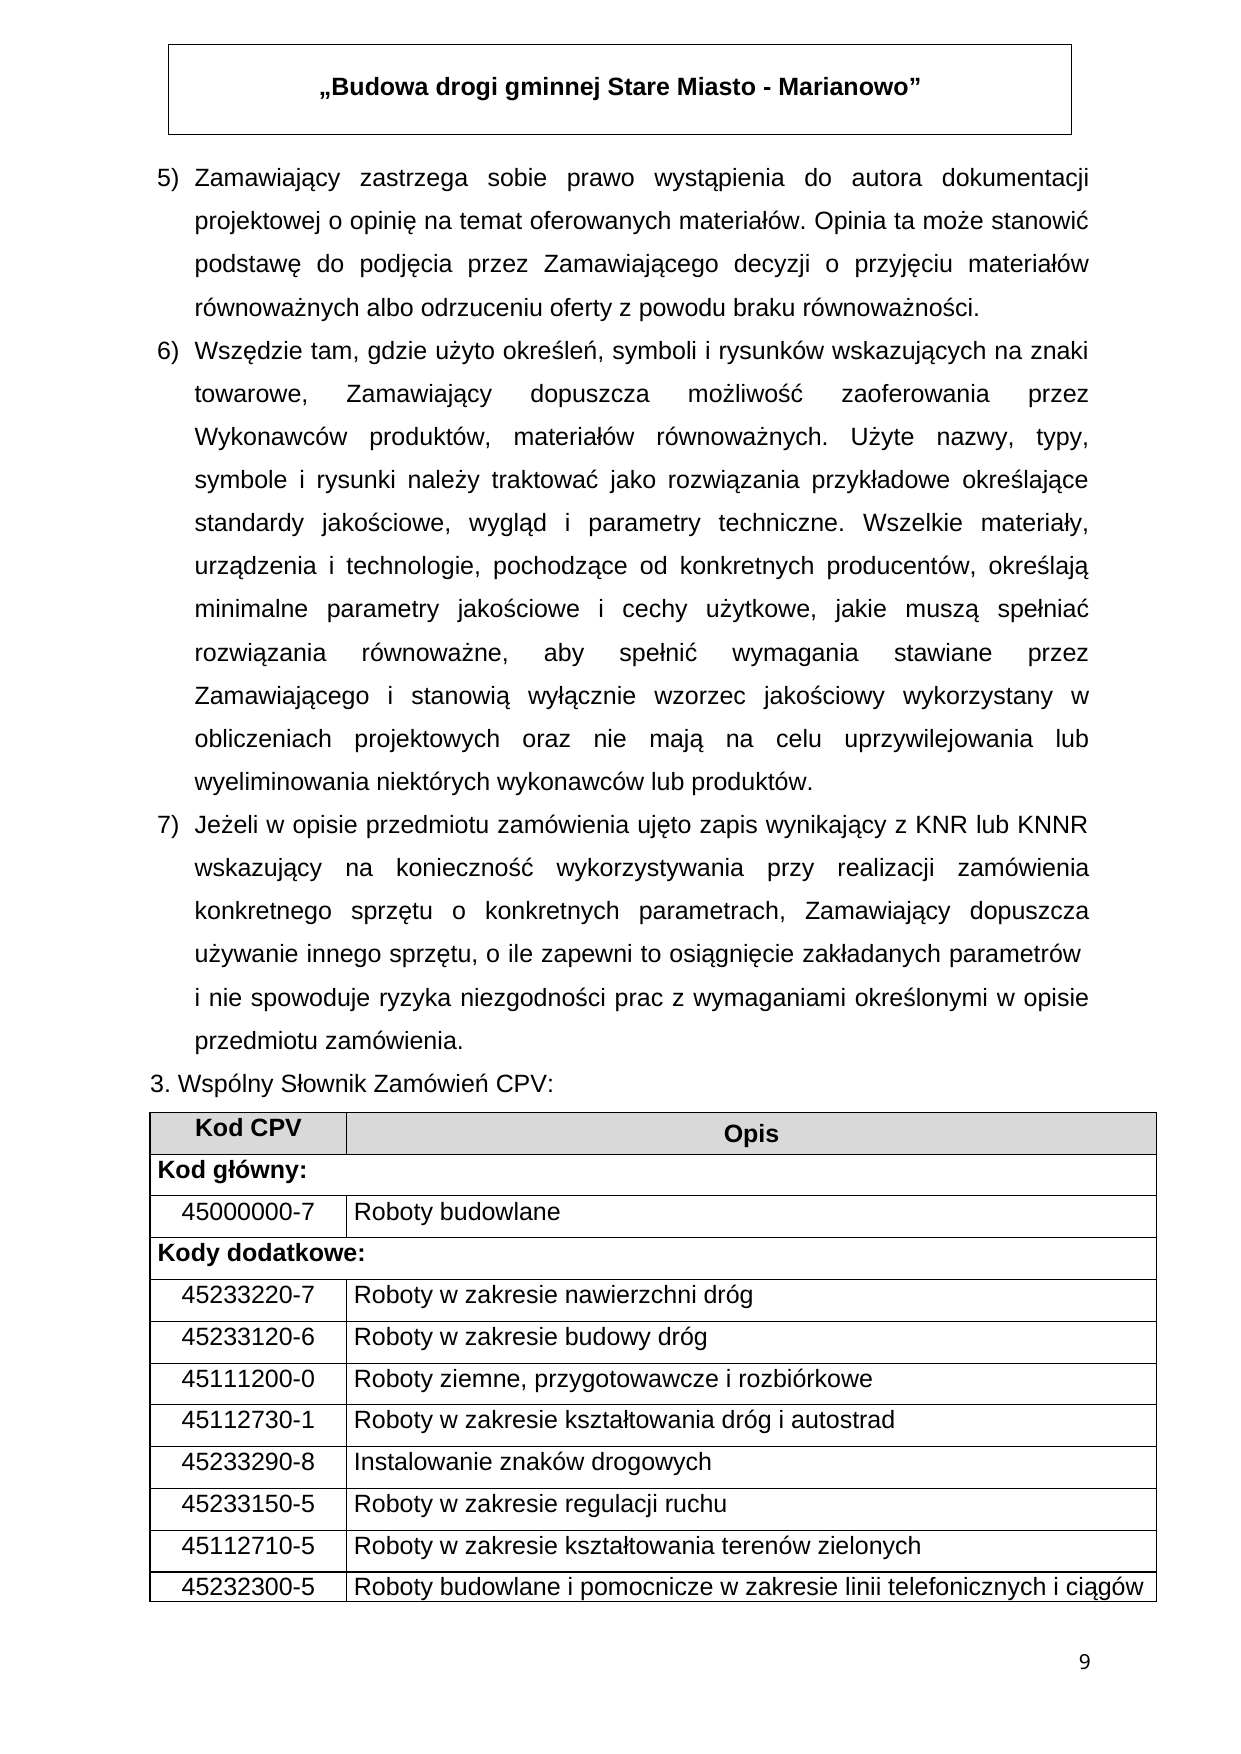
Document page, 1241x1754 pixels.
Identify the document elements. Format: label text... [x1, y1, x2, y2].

table_cell 45232300-5 [151, 1573, 346, 1601]
table_cell 45233150-5 [151, 1489, 346, 1529]
table_cell Roboty w zakresie regulacji ruchu [347, 1489, 1156, 1529]
table_cell Roboty w zakresie kształtowania terenów zielonych [347, 1531, 1156, 1571]
table_cell 45233290-8 [151, 1447, 346, 1488]
table_cell Kody dodatkowe: [151, 1238, 1156, 1279]
table_cell 45233220-7 [151, 1280, 346, 1321]
table_cell Kod główny: [151, 1155, 1156, 1195]
table_cell 45112730-1 [151, 1405, 346, 1446]
table_cell 45112710-5 [151, 1531, 346, 1571]
table_cell Roboty ziemne, przygotowawcze i rozbiórkowe [347, 1364, 1156, 1404]
table_header Kod CPV [151, 1113, 346, 1154]
table_cell Roboty budowlane [347, 1196, 1156, 1237]
list Zamawiający zastrzega sobie prawo wystąpienia do autora dokumentacji projektowej o opinię na temat oferowanych materiałów. Opinia ta może stanowić podstawę do podjęcia przez Zamawiającego decyzji o przyjęciu materiałów równoważnych albo odrzuceniu oferty z powodu braku równoważności. [157, 163, 1090, 321]
list Wszędzie tam, gdzie użyto określeń, symboli i rysunków wskazujących na znaki towarowe, Zamawiający dopuszcza możliwość zaoferowania przez Wykonawców produktów, materiałów równoważnych. Użyte nazwy, typy, symbole i rysunki należy traktować jako rozwiązania przykładowe określające standardy jakościowe, wygląd i parametry techniczne. Wszelkie materiały, urządzenia i technologie, pochodzące od konkretnych producentów, określają minimalne parametry jakościowe i cechy użytkowe, jakie muszą spełniać rozwiązania równoważne, aby spełnić wymagania stawiane przez Zamawiającego i stanowią wyłącznie wzorzec jakościowy wykorzystany w obliczeniach projektowych oraz nie mają na celu uprzywilejowania lub wyeliminowania niektórych wykonawców lub produktów. [157, 336, 1090, 796]
table_cell Roboty w zakresie budowy dróg [347, 1322, 1156, 1362]
list Jeżeli w opisie przedmiotu zamówienia ujęto zapis wynikający z KNR lub KNNR wskazujący na konieczność wykorzystywania przy realizacji zamówienia konkretnego sprzętu o konkretnych parametrach, Zamawiający dopuszcza używanie innego sprzętu, o ile zapewni to osiągnięcie zakładanych parametrów i nie spowoduje ryzyka niezgodności prac z wymaganiami określonymi w opisie przedmiotu zamówienia. [157, 810, 1090, 1054]
table_cell 45000000-7 [151, 1196, 346, 1237]
table_cell 45111200-0 [151, 1364, 346, 1404]
table_cell 45233120-6 [151, 1322, 346, 1362]
table_cell Roboty w zakresie nawierzchni dróg [347, 1280, 1156, 1321]
table_cell Instalowanie znaków drogowych [347, 1447, 1156, 1488]
table_cell Roboty w zakresie kształtowania dróg i autostrad [347, 1405, 1156, 1446]
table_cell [347, 1573, 1156, 1601]
table_header Opis [347, 1113, 1156, 1154]
list 3. Wspólny Słownik Zamówień CPV: [150, 1069, 1090, 1097]
